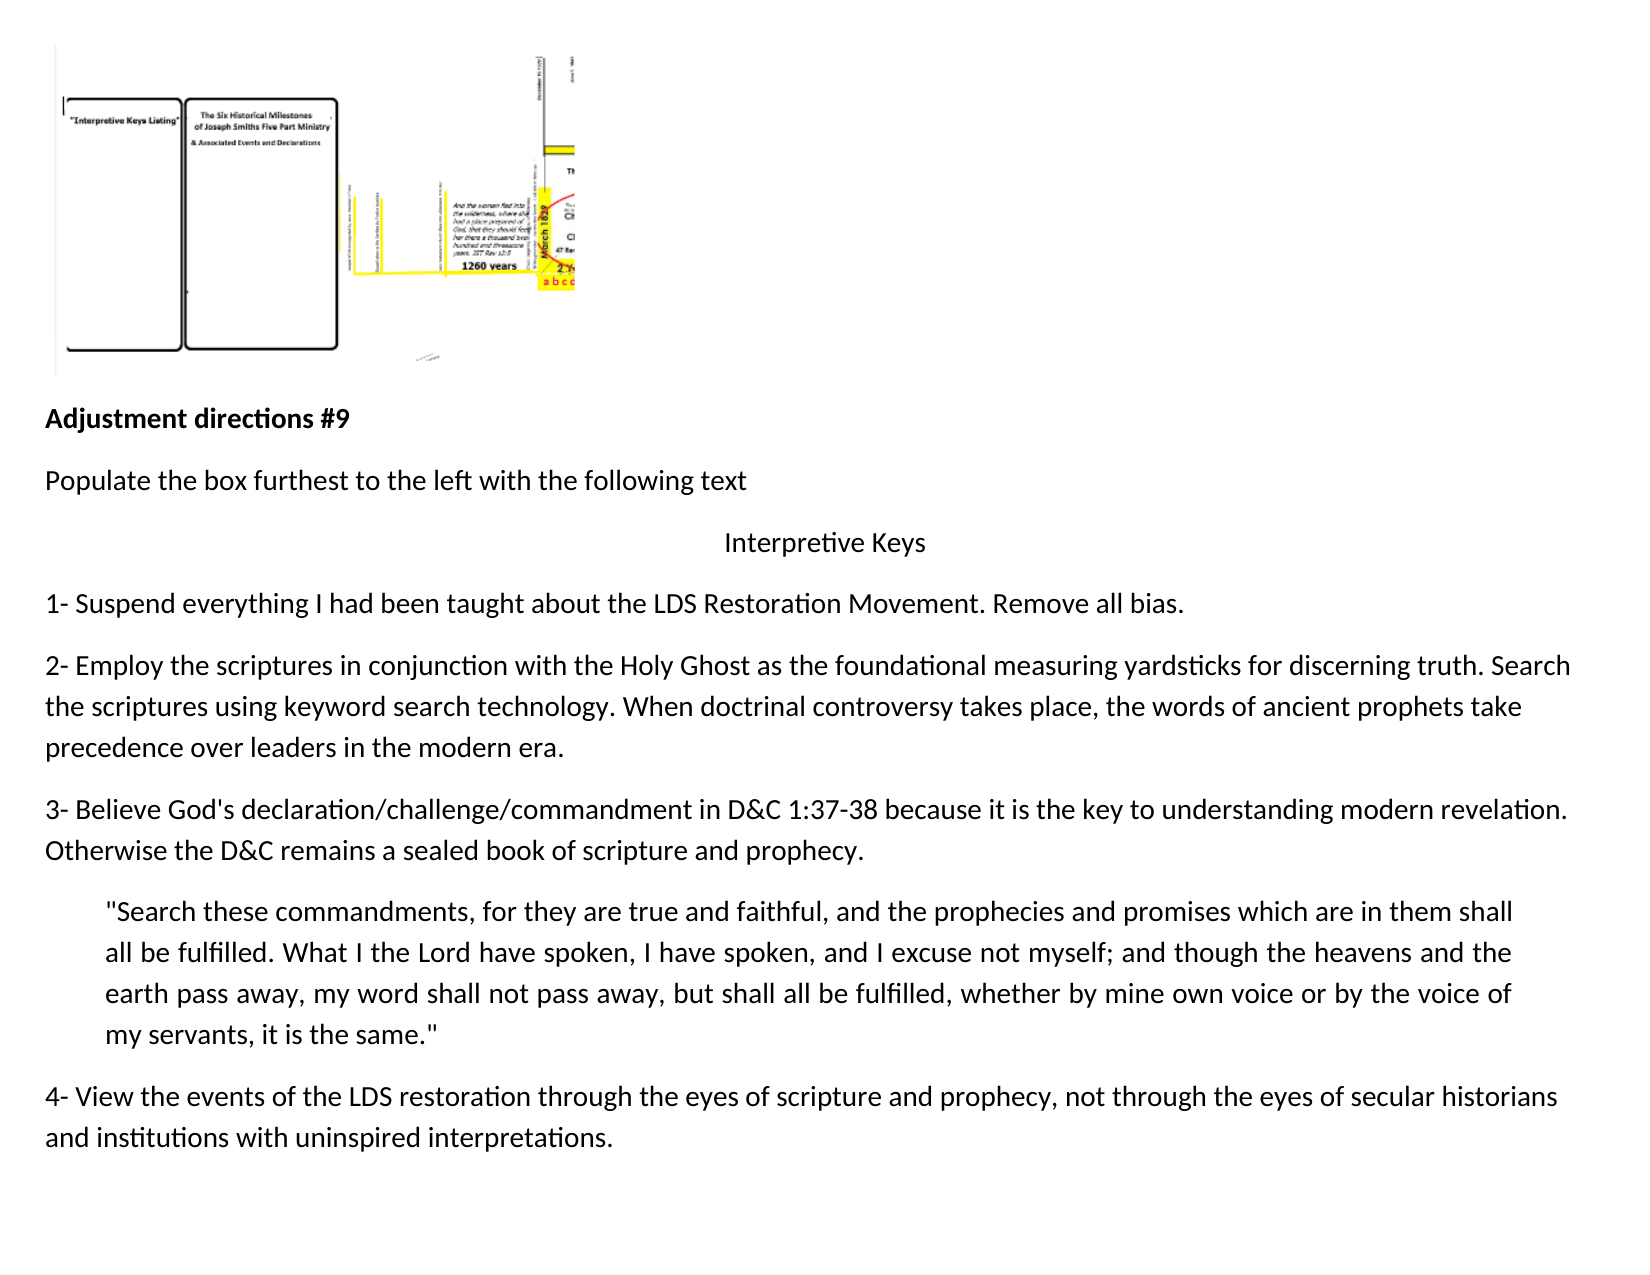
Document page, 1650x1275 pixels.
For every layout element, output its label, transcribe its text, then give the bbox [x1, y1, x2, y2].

text "Search these commandments, for they are true and faithful, and the prophecies and promises which are in them shall all be fulfilled. What I the Lord have spoken, I have spoken, and I excuse not myself; and though the heavens and the earth pass away, my word shall not pass away, but shall all be fulfilled, whether by mine own voice or by the voice of my servants, it is the same." [105, 893, 1515, 1052]
text Populate the box furthest to the left with the following text [45, 462, 1605, 497]
text 2- Employ the scriptures in conjunction with the Holy Ghost as the foundational measuring yardsticks for discerning truth. Search the scriptures using keyword search technology. When doctrinal controversy takes place, the words of ancient prophets take precedence over leaders in the modern era. [45, 647, 1605, 765]
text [45, 1078, 1605, 1155]
text Interpretive Keys [45, 524, 1605, 559]
text Adjustment directions #9 [45, 400, 1605, 436]
picture [45, 45, 575, 375]
text 1- Suspend everything I had been taught about the LDS Restoration Movement. Remove all bias. [45, 585, 1605, 621]
text 3- Believe God's declaration/challenge/commandment in D&C 1:37-38 because it is the key to understanding modern revelation. Otherwise the D&C remains a sealed book of scripture and prophecy. [45, 791, 1605, 867]
